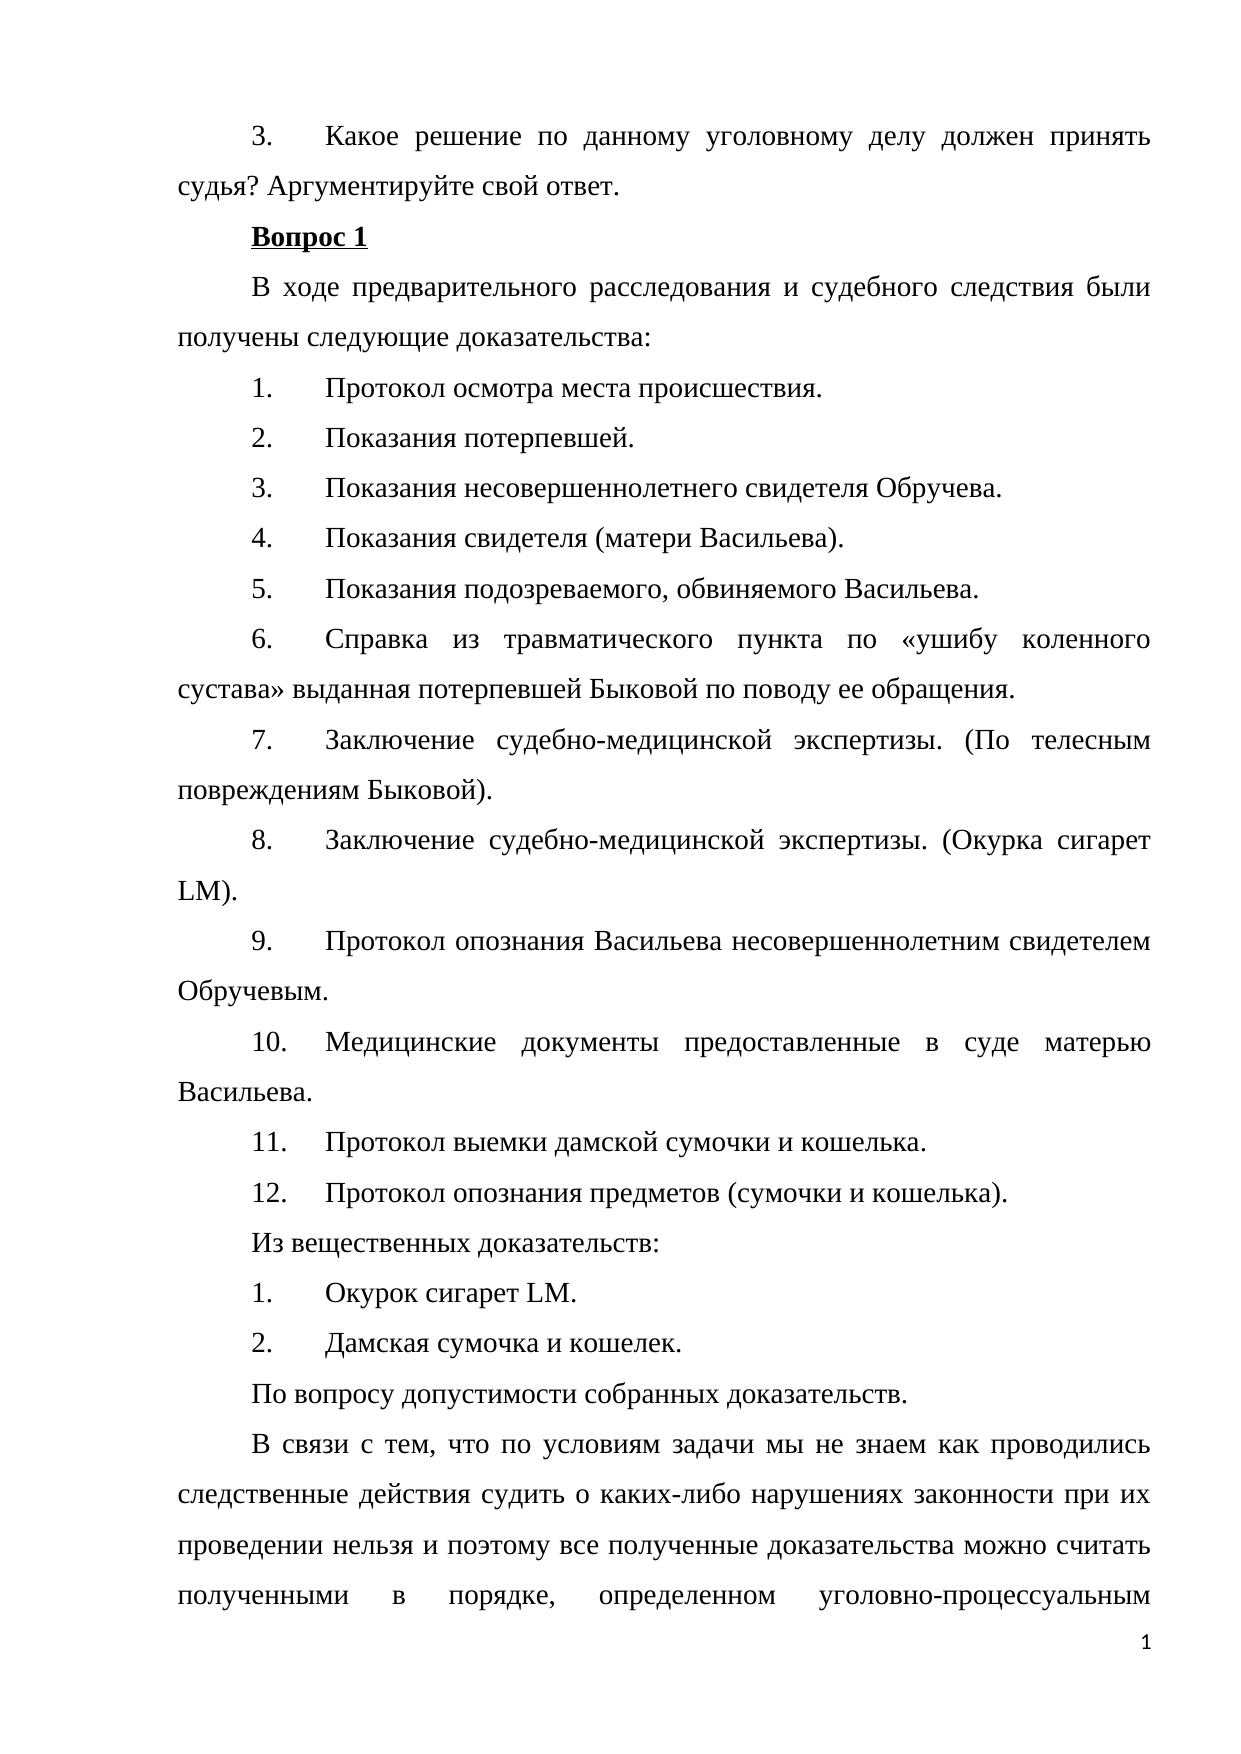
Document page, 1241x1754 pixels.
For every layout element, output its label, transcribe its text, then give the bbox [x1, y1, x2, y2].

list Показания потерпевшей. [177, 420, 1152, 453]
list Протокол опознания предметов (сумочки и кошелька). [177, 1175, 1152, 1208]
list Показания свидетеля (матери Васильева). [177, 521, 1152, 554]
list Протокол осмотра места происшествия. [177, 370, 1152, 403]
list Окурок сигарет LM. [177, 1275, 1152, 1309]
list Заключение судебно-медицинской экспертизы. (По телесным повреждениям Быковой). [177, 722, 1152, 806]
list Дамская сумочка и кошелек. [177, 1326, 1152, 1359]
list Показания подозреваемого, обвиняемого Васильева. [177, 571, 1152, 604]
text Из вещественных доказательств: [177, 1225, 1152, 1258]
list Справка из травматического пункта по «ушибу коленного сустава» выданная потерпевшей Быковой по поводу ее обращения. [177, 621, 1152, 705]
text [177, 1426, 1152, 1611]
list Заключение судебно-медицинской экспертизы. (Окурка сигарет LM). [177, 822, 1152, 906]
list Медицинские документы предоставленные в суде матерью Васильева. [177, 1024, 1152, 1108]
text В ходе предварительного расследования и судебного следствия были получены следующие доказательства: [177, 269, 1152, 353]
list Протокол опознания Васильева несовершеннолетним свидетелем Обручевым. [177, 923, 1152, 1007]
text По вопросу допустимости собранных доказательств. [177, 1376, 1152, 1409]
list Какое решение по данному уголовному делу должен принять судья? Аргументируйте свой ответ. [177, 118, 1152, 202]
list Показания несовершеннолетнего свидетеля Обручева. [177, 470, 1152, 504]
text Вопрос 1 [177, 219, 1152, 252]
list Протокол выемки дамской сумочки и кошелька. [177, 1124, 1152, 1158]
